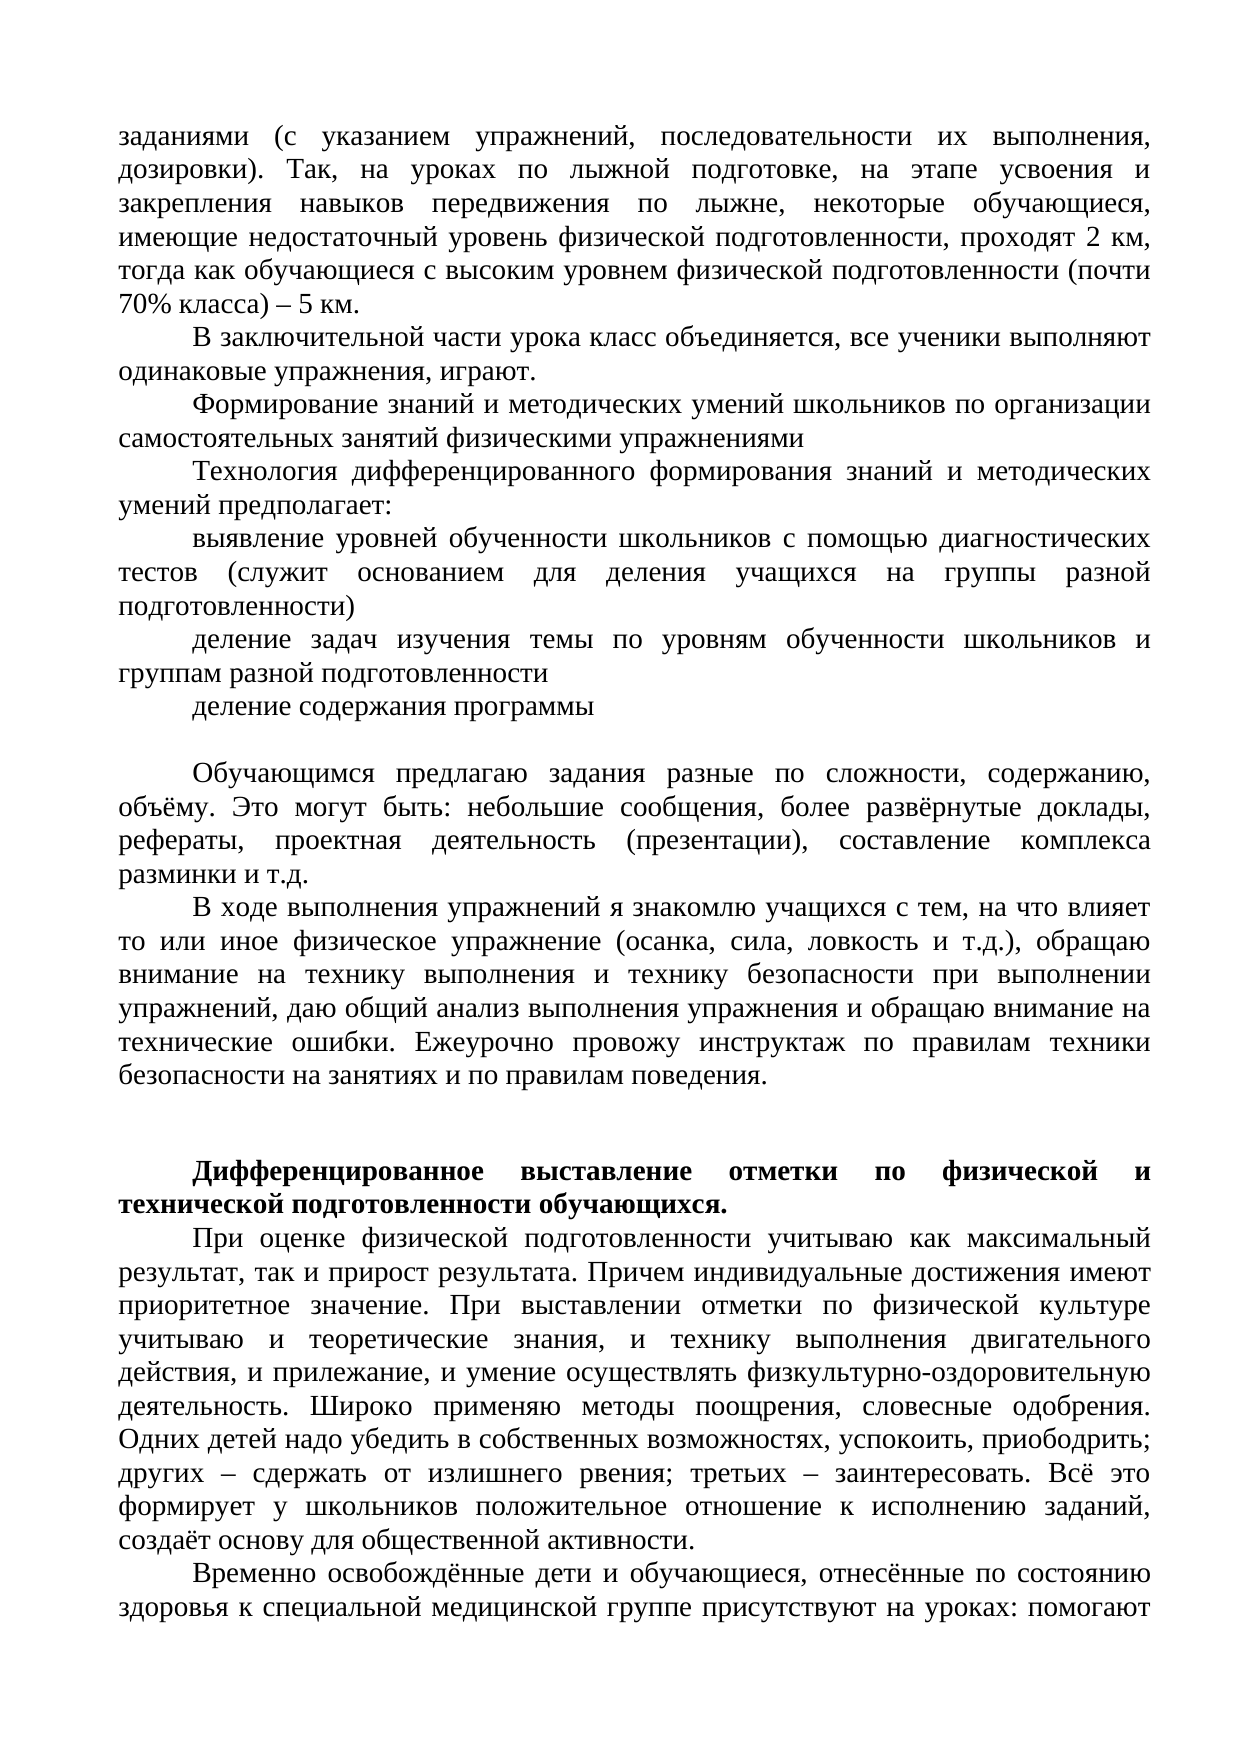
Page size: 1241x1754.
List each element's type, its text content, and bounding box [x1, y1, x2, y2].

text деление задач изучения темы по уровням обученности школьников и группам разной подготовленности [118, 621, 1152, 688]
text В заключительной части урока класс объединяется, все ученики выполняют одинаковые упражнения, играют. [118, 319, 1152, 386]
text Дифференцированное выставление отметки по физической и технической подготовленности обучающихся. [118, 1153, 1152, 1220]
text В ходе выполнения упражнений я знакомлю учащихся с тем, на что влияет то или иное физическое упражнение (осанка, сила, ловкость и т.д.), обращаю внимание на технику выполнения и технику безопасности при выполнении упражнений, даю общий анализ выполнения упражнения и обращаю внимание на технические ошибки. Ежеурочно провожу инструктаж по правилам техники безопасности на занятиях и по правилам поведения. [118, 889, 1152, 1091]
text Обучающимся предлагаю задания разные по сложности, содержанию, объёму. Это могут быть: небольшие сообщения, более развёрнутые доклады, рефераты, проектная деятельность (презентации), составление комплекса разминки и т.д. [118, 755, 1152, 889]
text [118, 1556, 1152, 1623]
text выявление уровней обученности школьников с помощью диагностических тестов (служит основанием для деления учащихся на группы разной подготовленности) [118, 521, 1152, 621]
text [118, 118, 1152, 319]
text Формирование знаний и методических умений школьников по организации самостоятельных занятий физическими упражнениями [118, 386, 1152, 453]
text Технология дифференцированного формирования знаний и методических умений предполагает: [118, 453, 1152, 521]
text При оценке физической подготовленности учитываю как максимальный результат, так и прирост результата. Причем индивидуальные достижения имеют приоритетное значение. При выставлении отметки по физической культуре учитываю и теоретические знания, и технику выполнения двигательного действия, и прилежание, и умение осуществлять физкультурно-оздоровительную деятельность. Широко применяю методы поощрения, словесные одобрения. Одних детей надо убедить в собственных возможностях, успокоить, приободрить; других – сдержать от излишнего рвения; третьих – заинтересовать. Всё это формирует у школьников положительное отношение к исполнению заданий, создаёт основу для общественной активности. [118, 1220, 1152, 1556]
text деление содержания программы [118, 688, 1152, 722]
